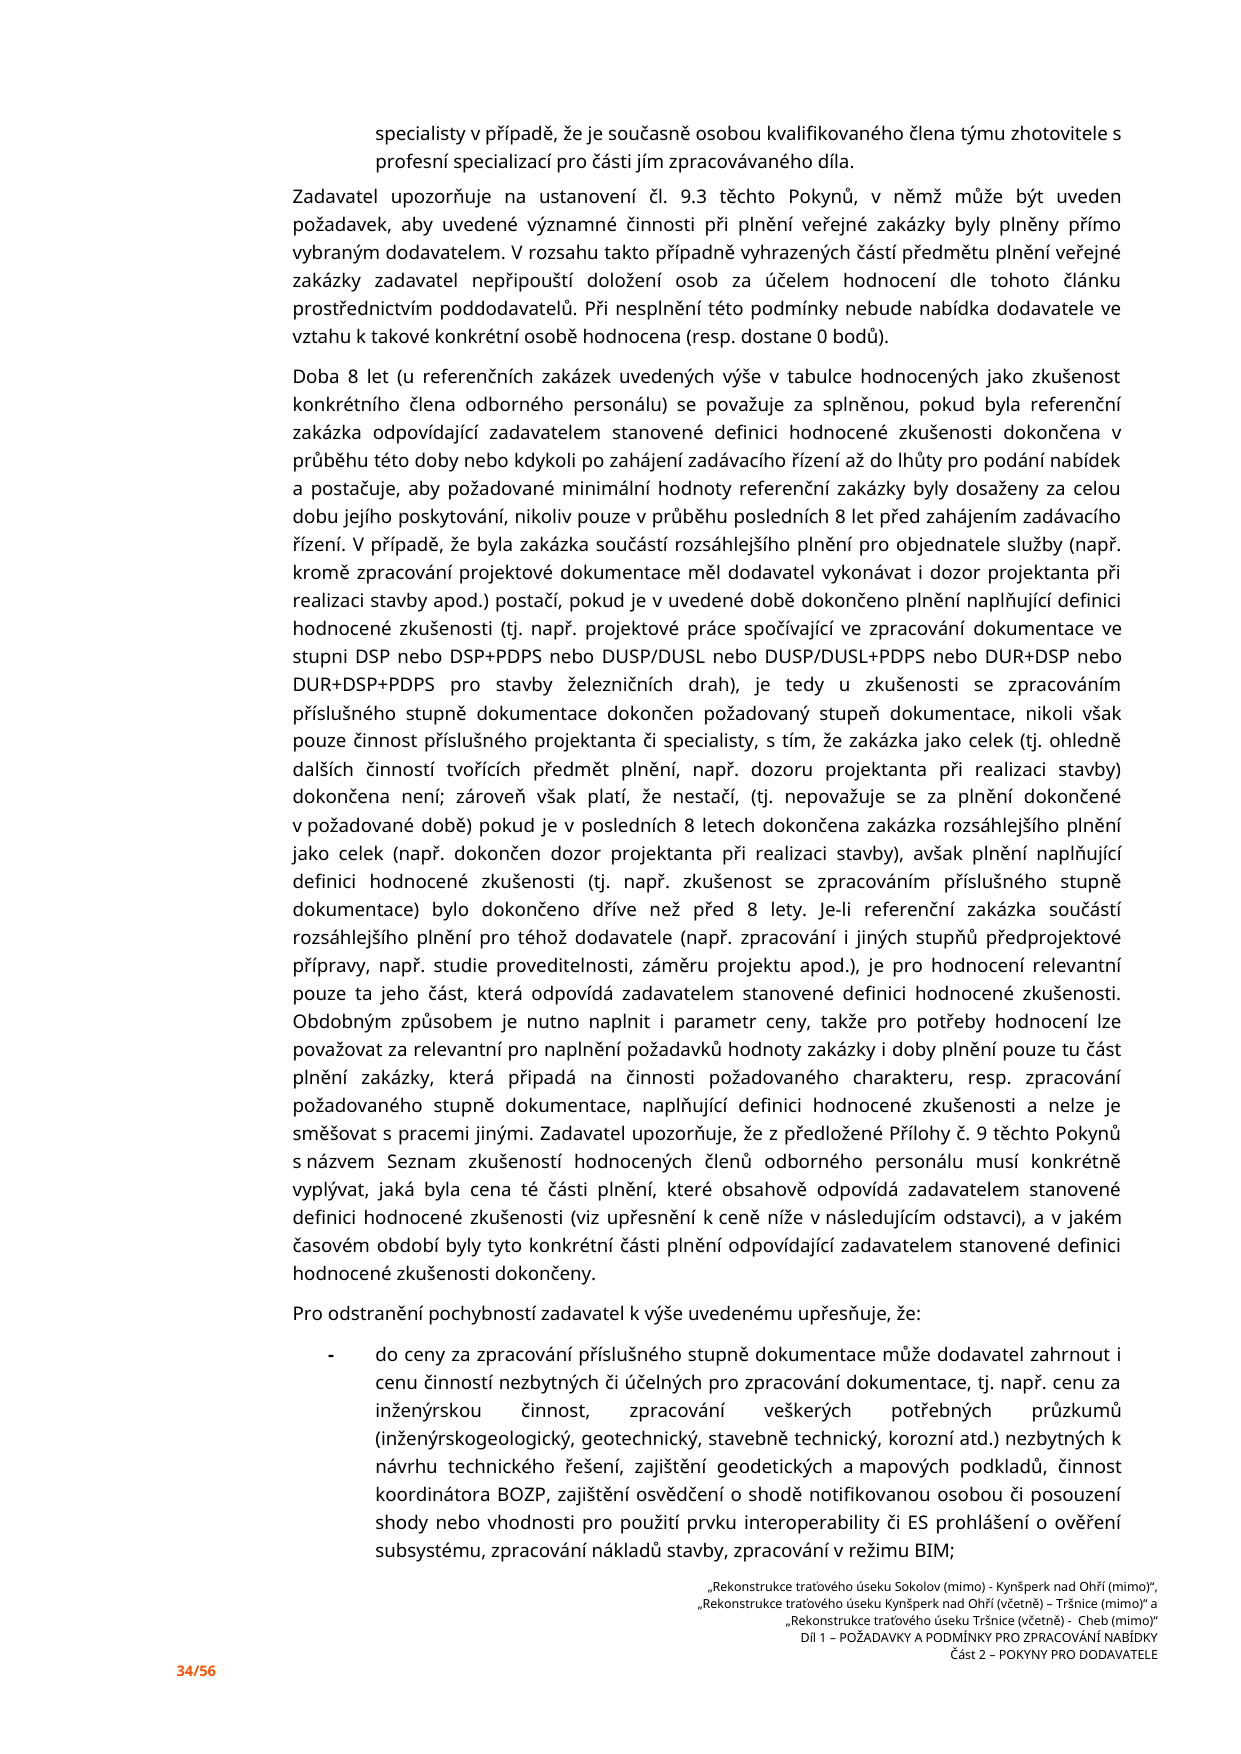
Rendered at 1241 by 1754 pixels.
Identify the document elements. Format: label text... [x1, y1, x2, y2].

list Zadavatel upozorňuje na ustanovení čl. 9.3 těchto Pokynů, v němž může být uveden požadavek, aby uvedené významné činnosti při plnění veřejné zakázky byly plněny přímo vybraným dodavatelem. V rozsahu takto případně vyhrazených částí předmětu plnění veřejné zakázky zadavatel nepřipouští doložení osob za účelem hodnocení dle tohoto článku prostřednictvím poddodavatelů. Při nesplnění této podmínky nebude nabídka dodavatele ve vztahu k takové konkrétní osobě hodnocena (resp. dostane 0 bodů). [292, 183, 1122, 348]
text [328, 121, 1122, 174]
text do ceny za zpracování příslušného stupně dokumentace může dodavatel zahrnout i cenu činností nezbytných či účelných pro zpracování dokumentace, tj. např. cenu za inženýrskou činnost, zpracování veškerých potřebných průzkumů (inženýrskogeologický, geotechnický, stavebně technický, korozní atd.) nezbytných k návrhu technického řešení, zajištění geodetických a mapových podkladů, činnost koordinátora BOZP, zajištění osvědčení o shodě notifikovanou osobou či posouzení shody nebo vhodnosti pro použití prvku interoperability či ES prohlášení o ověření subsystému, zpracování nákladů stavby, zpracování v režimu BIM; [328, 1341, 1122, 1563]
text Pro odstranění pochybností zadavatel k výše uvedenému upřesňuje, že: [292, 1301, 1122, 1326]
list Doba 8 let (u referenčních zakázek uvedených výše v tabulce hodnocených jako zkušenost konkrétního člena odborného personálu) se považuje za splněnou, pokud byla referenční zakázka odpovídající zadavatelem stanovené definici hodnocené zkušenosti dokončena v průběhu této doby nebo kdykoli po zahájení zadávacího řízení až do lhůty pro podání nabídek a postačuje, aby požadované minimální hodnoty referenční zakázky byly dosaženy za celou dobu jejího poskytování, nikoliv pouze v průběhu posledních 8 let před zahájením zadávacího řízení. V případě, že byla zakázka součástí rozsáhlejšího plnění pro objednatele služby (např. kromě zpracování projektové dokumentace měl dodavatel vykonávat i dozor projektanta při realizaci stavby apod.) postačí, pokud je v uvedené době dokončeno plnění naplňující definici hodnocené zkušenosti (tj. např. projektové práce spočívající ve zpracování dokumentace ve stupni DSP nebo DSP+PDPS nebo DUSP/DUSL nebo DUSP/DUSL+PDPS nebo DUR+DSP nebo DUR+DSP+PDPS pro stavby železničních drah), je tedy u zkušenosti se zpracováním příslušného stupně dokumentace dokončen požadovaný stupeň dokumentace, nikoli však pouze činnost příslušného projektanta či specialisty, s tím, že zakázka jako celek (tj. ohledně dalších činností tvořících předmět plnění, např. dozoru projektanta při realizaci stavby) dokončena není; zároveň však platí, že nestačí, (tj. nepovažuje se za plnění dokončené v požadované době) pokud je v posledních 8 letech dokončena zakázka rozsáhlejšího plnění jako celek (např. dokončen dozor projektanta při realizaci stavby), avšak plnění naplňující definici hodnocené zkušenosti (tj. např. zkušenost se zpracováním příslušného stupně dokumentace) bylo dokončeno dříve než před 8 lety. Je-li referenční zakázka součástí rozsáhlejšího plnění pro téhož dodavatele (např. zpracování i jiných stupňů předprojektové přípravy, např. studie proveditelnosti, záměru projektu apod.), je pro hodnocení relevantní pouze ta jeho část, která odpovídá zadavatelem stanovené definici hodnocené zkušenosti. Obdobným způsobem je nutno naplnit i parametr ceny, takže pro potřeby hodnocení lze považovat za relevantní pro naplnění požadavků hodnoty zakázky i doby plnění pouze tu část plnění zakázky, která připadá na činnosti požadovaného charakteru, resp. zpracování požadovaného stupně dokumentace, naplňující definici hodnocené zkušenosti a nelze je směšovat s pracemi jinými. Zadavatel upozorňuje, že z předložené Přílohy č. 9 těchto Pokynů s názvem Seznam zkušeností hodnocených členů odborného personálu musí konkrétně vyplývat, jaká byla cena té části plnění, které obsahově odpovídá zadavatelem stanovené definici hodnocené zkušenosti (viz upřesnění k ceně níže v následujícím odstavci), a v jakém časovém období byly tyto konkrétní části plnění odpovídající zadavatelem stanovené definici hodnocené zkušenosti dokončeny. [292, 363, 1122, 1286]
